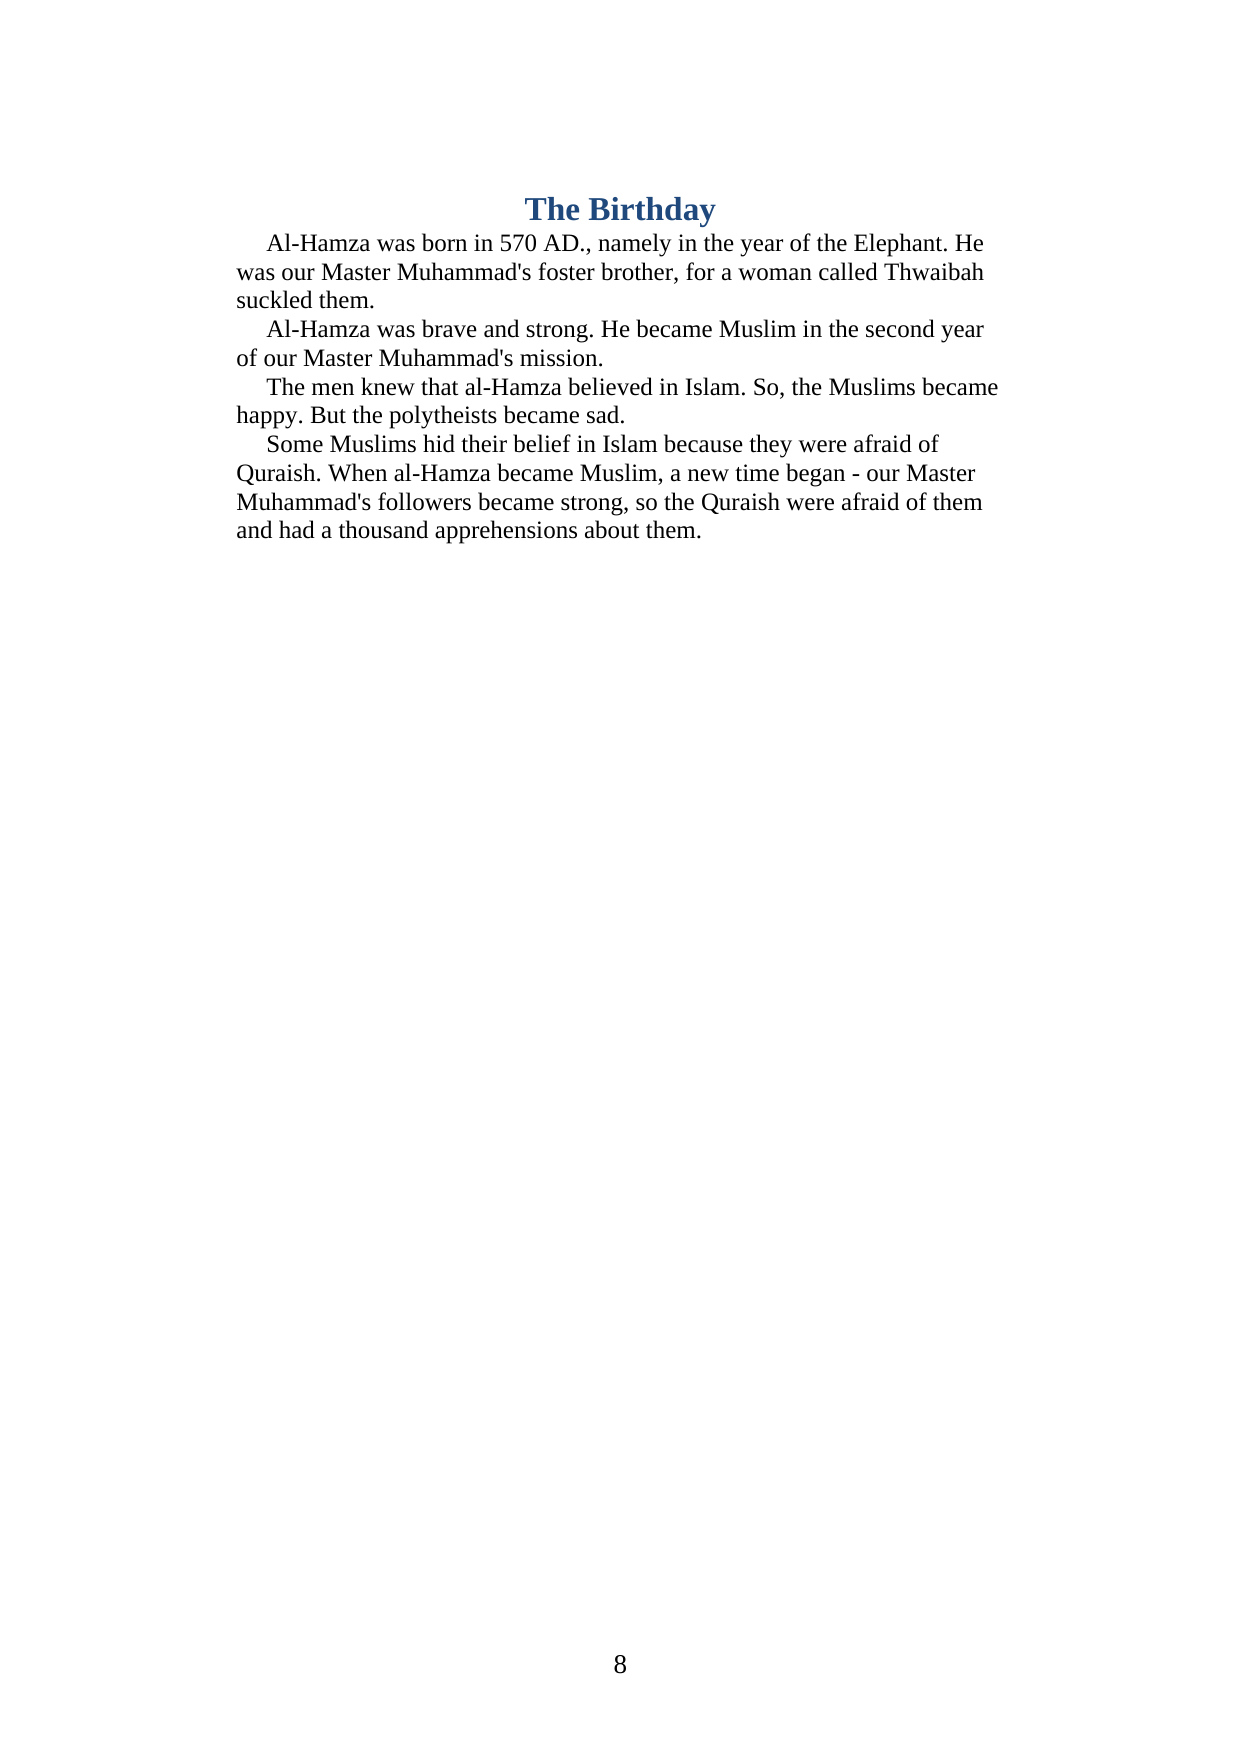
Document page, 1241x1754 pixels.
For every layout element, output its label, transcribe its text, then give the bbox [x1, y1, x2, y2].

text Al-Hamza was born in 570 AD., namely in the year of the Elephant. He was our Master Muhammad's foster brother, for a woman called Thwaibah suckled them. [236, 228, 1004, 314]
text Al-Hamza was brave and strong. He became Muslim in the second year of our Master Muhammad's mission. [236, 314, 1004, 372]
subtitle The Birthday [236, 190, 1004, 228]
text Some Muslims hid their belief in Islam because they were afraid of Quraish. When al-Hamza became Muslim, a new time began - our Master Muhammad's followers became strong, so the Quraish were afraid of them and had a thousand apprehensions about them. [236, 429, 1004, 544]
text The men knew that al-Hamza believed in Islam. So, the Muslims became happy. But the polytheists became sad. [236, 372, 1004, 429]
